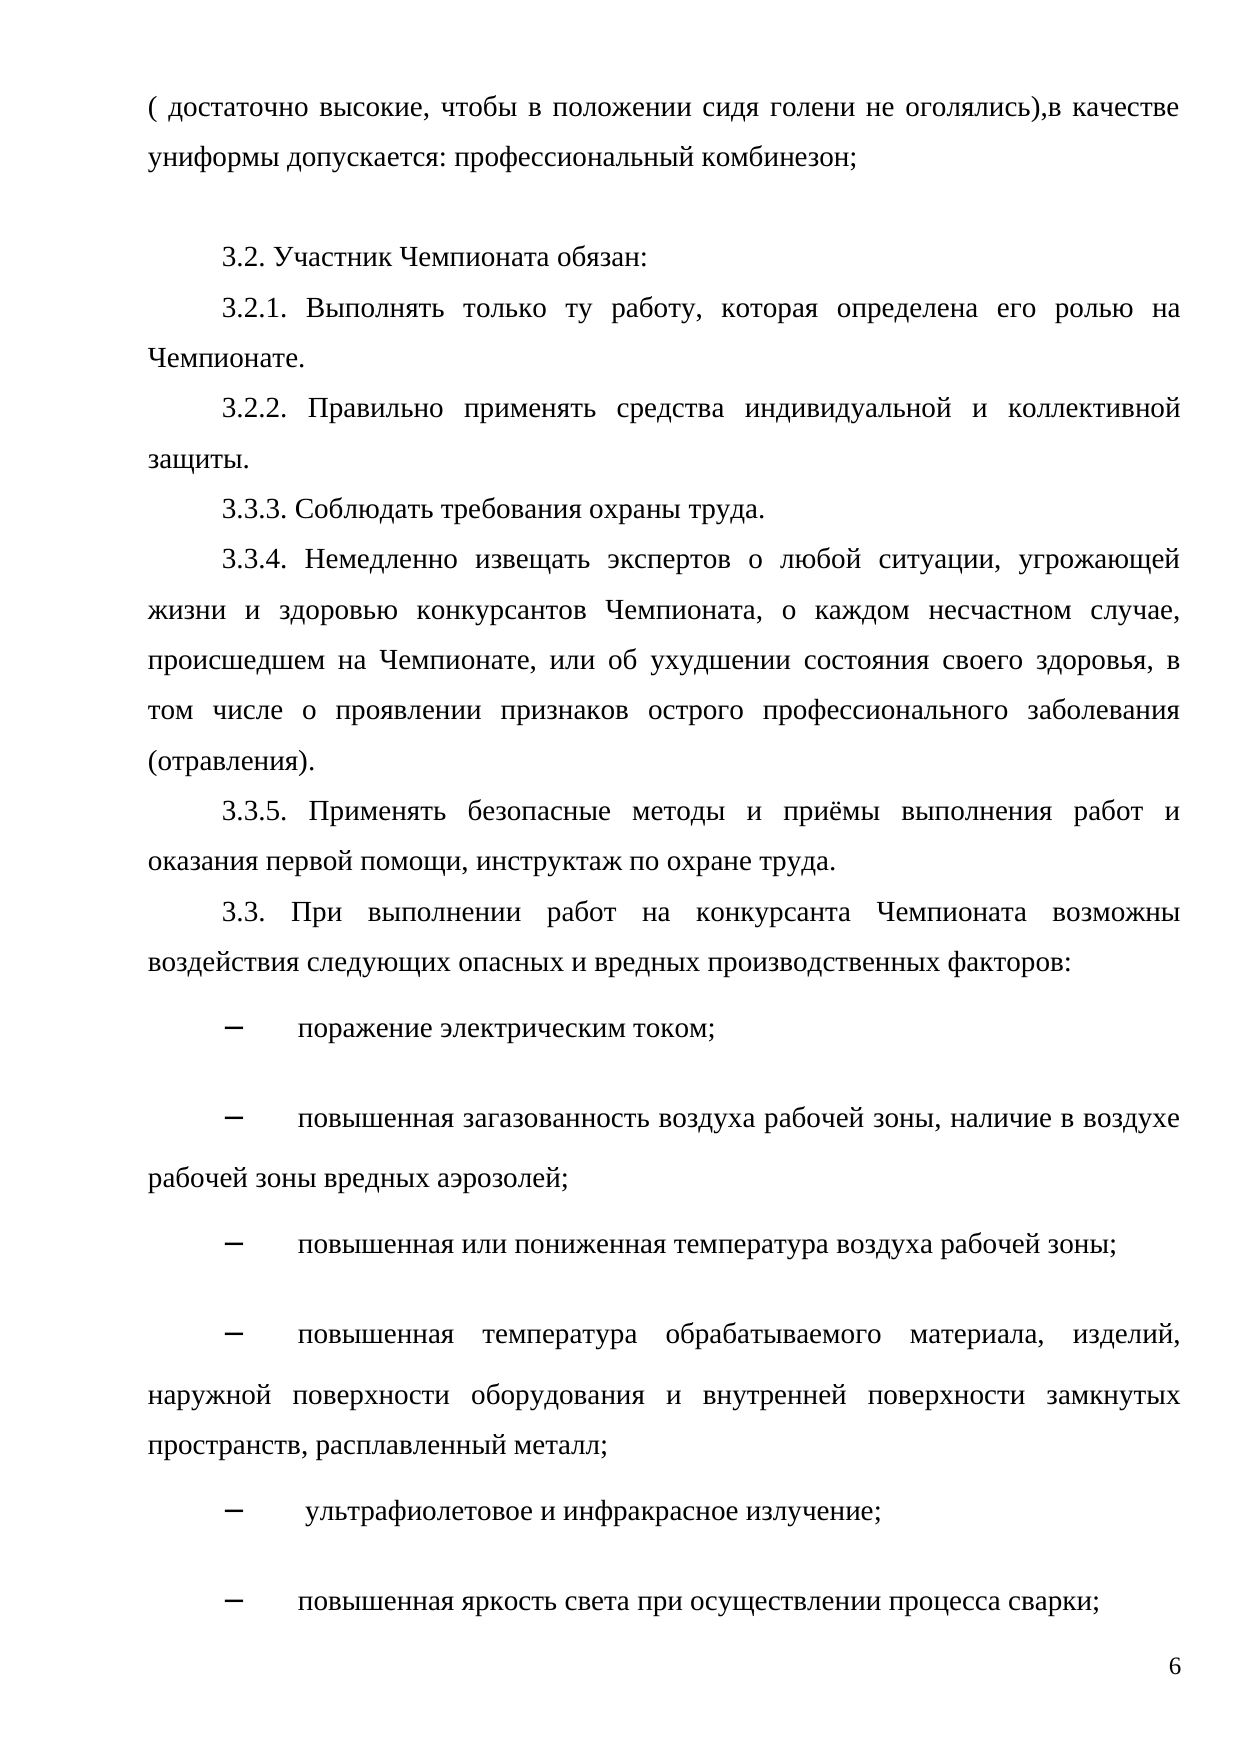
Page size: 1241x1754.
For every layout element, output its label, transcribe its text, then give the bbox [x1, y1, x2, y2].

list повышенная или пониженная температура воздуха рабочей зоны; [148, 1211, 1181, 1271]
text 3.2.1. Выполнять только ту работу, которая определена его ролью на Чемпионате. [148, 290, 1181, 374]
text 3.2. Участник Чемпионата обязан: [148, 239, 1181, 273]
list поражение электрическим током; [148, 994, 1181, 1054]
list повышенная температура обрабатываемого материала, изделий, наружной поверхности оборудования и внутренней поверхности замкнутых пространств, расплавленный металл; [148, 1301, 1181, 1461]
list повышенная яркость света при осуществлении процесса сварки; [148, 1567, 1181, 1627]
list ультрафиолетовое и инфракрасное излучение; [148, 1478, 1181, 1537]
text 3.2.2. Правильно применять средства индивидуальной и коллективной защиты. [148, 391, 1181, 474]
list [148, 89, 1181, 172]
text 3.3.3. Соблюдать требования охраны труда. [148, 491, 1181, 525]
text 3.3. При выполнении работ на конкурсанта Чемпионата возможны воздействия следующих опасных и вредных производственных факторов: [148, 894, 1181, 977]
list повышенная загазованность воздуха рабочей зоны, наличие в воздухе рабочей зоны вредных аэрозолей; [148, 1084, 1181, 1194]
text 3.3.4. Немедленно извещать экспертов о любой ситуации, угрожающей жизни и здоровью конкурсантов Чемпионата, о каждом несчастном случае, происшедшем на Чемпионате, или об ухудшении состояния своего здоровья, в том числе о проявлении признаков острого профессионального заболевания (отравления). [148, 541, 1181, 776]
text 3.3.5. Применять безопасные методы и приёмы выполнения работ и оказания первой помощи, инструктаж по охране труда. [148, 793, 1181, 877]
